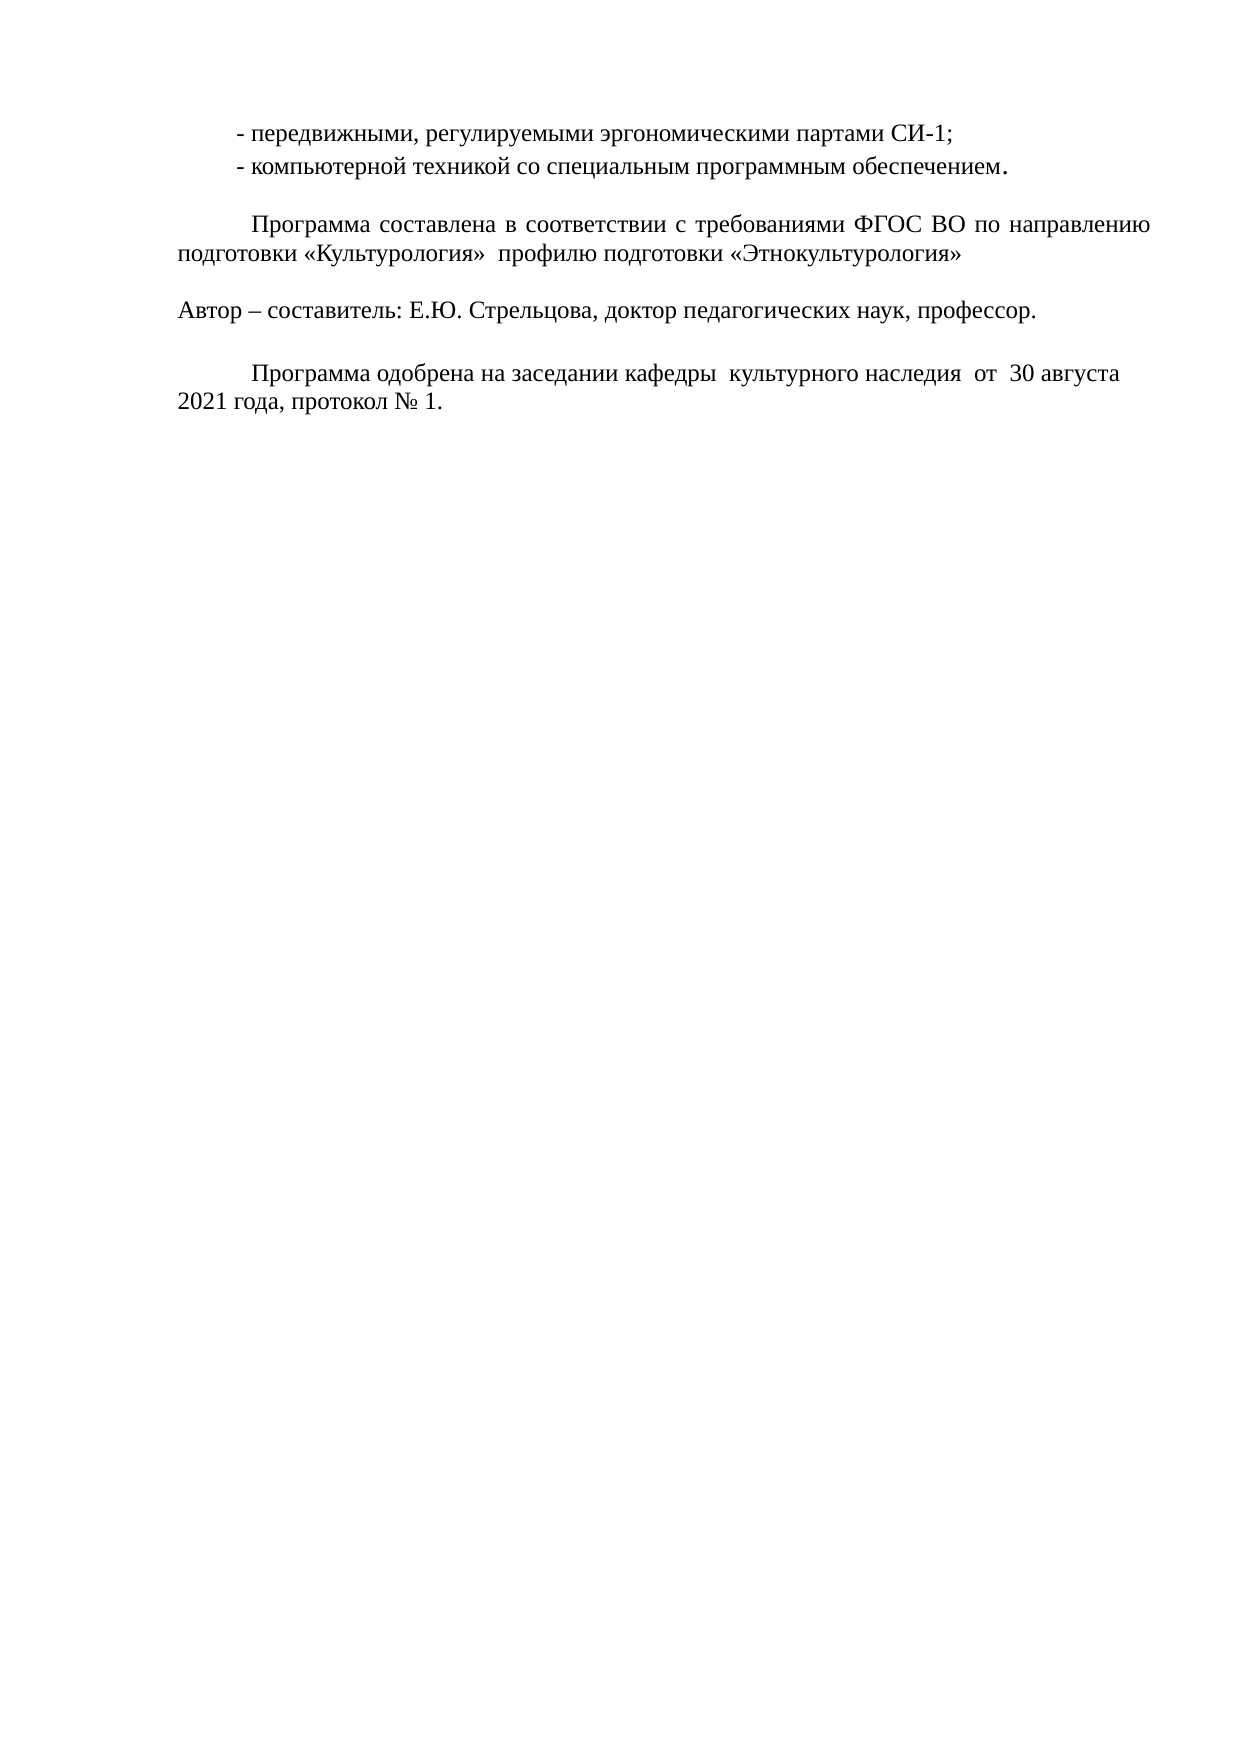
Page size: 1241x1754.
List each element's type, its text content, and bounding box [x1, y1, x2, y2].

text - компьютерной техникой со специальным программным обеспечением. [177, 147, 1152, 180]
text Автор – составитель: Е.Ю. Стрельцова, доктор педагогических наук, профессор. [177, 295, 1152, 324]
text Программа одобрена на заседании кафедры культурного наследия от 30 августа 2021 года, протокол № 1. [177, 358, 1152, 415]
text Программа составлена в соответствии с требованиями ФГОС ВО по направлению подготовки «Культурология» профилю подготовки «Этнокультурология» [177, 209, 1152, 267]
text - передвижными, регулируемыми эргономическими партами СИ-1; [177, 118, 1152, 147]
